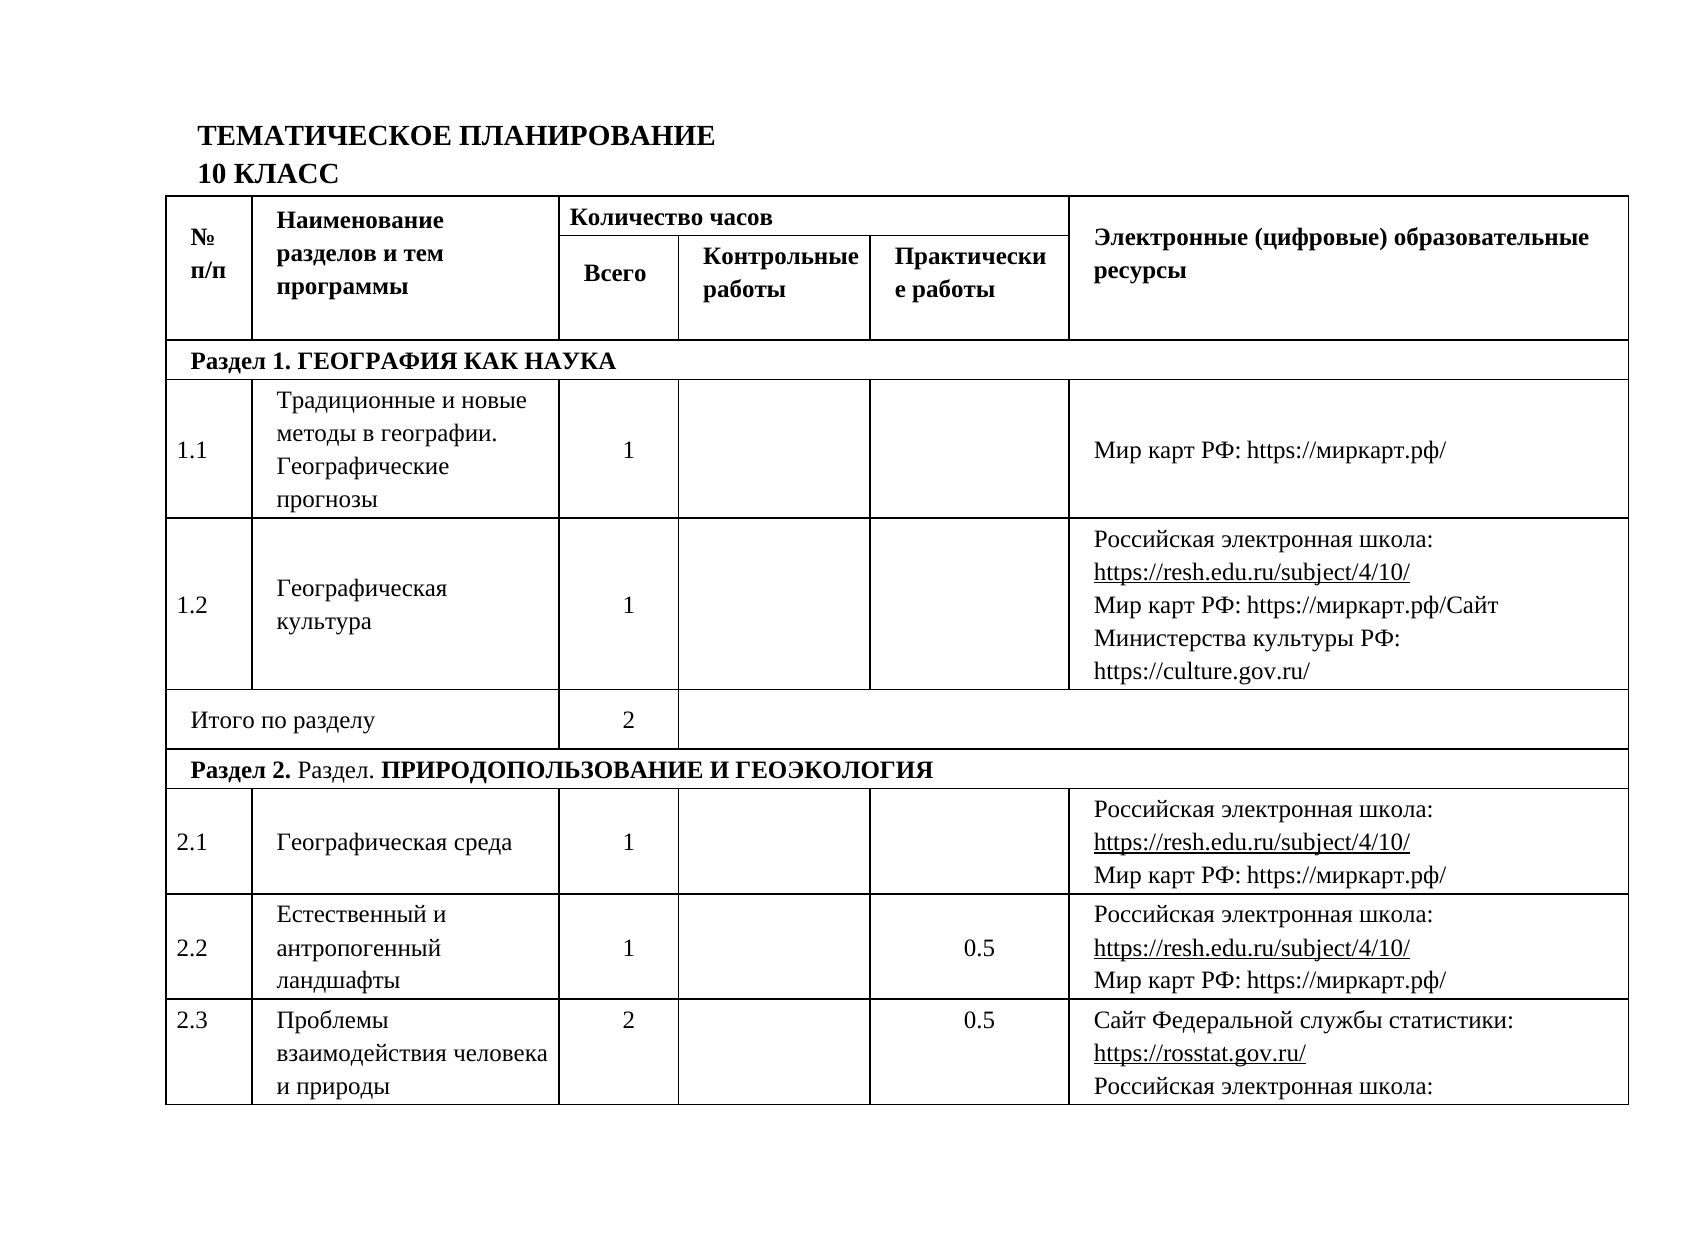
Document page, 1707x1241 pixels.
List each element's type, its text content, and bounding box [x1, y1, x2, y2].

table_cell [679, 1000, 869, 1104]
table_cell 2 [560, 1000, 678, 1104]
table_cell [679, 789, 869, 893]
table_cell 2.1 [167, 789, 251, 893]
table_cell Российская электронная школа: https://resh.edu.ru/subject/4/10/ Мир карт РФ: https://миркарт.рф/ [1070, 789, 1628, 893]
table_cell Мир карт РФ: https://миркарт.рф/ [1070, 380, 1628, 517]
table_cell Географическая среда [253, 789, 558, 893]
table_cell Всего [560, 236, 678, 339]
table_cell Раздел 1. ГЕОГРАФИЯ КАК НАУКА [167, 341, 1628, 379]
table_cell [679, 380, 869, 517]
table_cell Географическая культура [253, 519, 558, 688]
table_cell Раздел 2. Раздел. ПРИРОДОПОЛЬЗОВАНИЕ И ГЕОЭКОЛОГИЯ [167, 750, 1628, 787]
text ТЕМАТИЧЕСКОЕ ПЛАНИРОВАНИЕ [190, 118, 1618, 152]
table_cell 1.1 [167, 380, 251, 517]
table_cell [871, 380, 1068, 517]
table_header Электронные (цифровые) образовательные ресурсы [1070, 197, 1628, 339]
table_cell [679, 690, 1628, 748]
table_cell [253, 1000, 558, 1104]
table_header № п/п [167, 197, 251, 339]
table_cell [871, 519, 1068, 688]
table_header Количество часов [560, 197, 1068, 234]
table_cell 2.3 [167, 1000, 251, 1104]
table_cell 2 [560, 690, 678, 748]
table_cell Контрольные работы [679, 236, 869, 339]
table_cell Российская электронная школа: https://resh.edu.ru/subject/4/10/ Мир карт РФ: https://миркарт.рф/Сайт Министерства культуры РФ: https://culture.gov.ru/ [1070, 519, 1628, 688]
table_cell 1 [560, 895, 678, 998]
table_cell [871, 789, 1068, 893]
table_cell 2.2 [167, 895, 251, 998]
table_cell 1.2 [167, 519, 251, 688]
table_cell [679, 519, 869, 688]
table_cell Естественный и антропогенный ландшафты [253, 895, 558, 998]
table_cell 1 [560, 380, 678, 517]
table_header Наименование разделов и тем программы [253, 197, 558, 339]
table_cell 1 [560, 789, 678, 893]
table_cell Практические работы [871, 236, 1068, 339]
table_cell [679, 895, 869, 998]
table_cell Итого по разделу [167, 690, 558, 748]
table_cell 0.5 [871, 895, 1068, 998]
table_cell 0.5 [871, 1000, 1068, 1104]
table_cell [1070, 1000, 1628, 1104]
table_cell 1 [560, 519, 678, 688]
text 10 КЛАСС [190, 157, 1618, 190]
table_cell Российская электронная школа: https://resh.edu.ru/subject/4/10/ Мир карт РФ: https://миркарт.рф/ [1070, 895, 1628, 998]
table_cell Традиционные и новые методы в географии. Географические прогнозы [253, 380, 558, 517]
